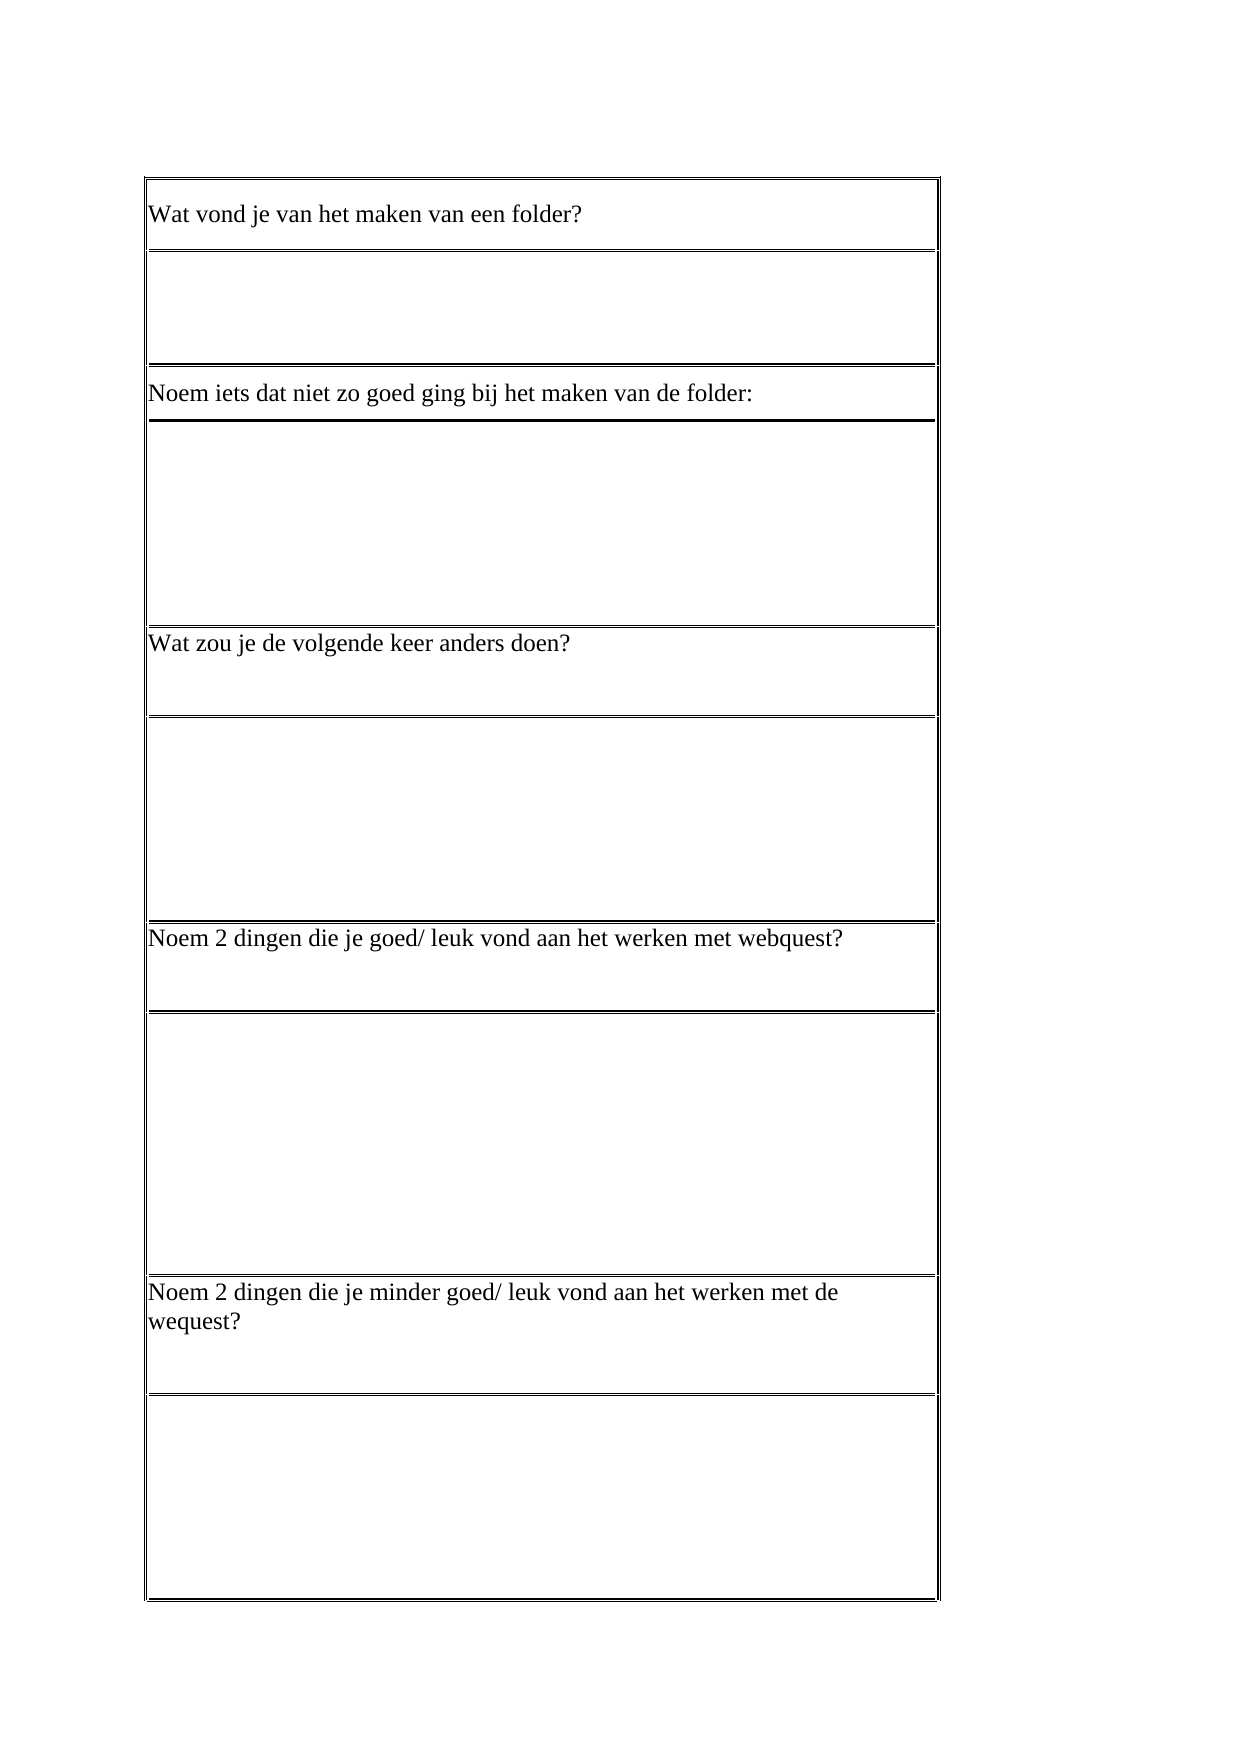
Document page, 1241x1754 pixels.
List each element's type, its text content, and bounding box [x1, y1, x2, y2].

table_header Wat vond je van het maken van een folder? [147, 180, 937, 248]
table_cell [147, 249, 938, 363]
table_cell Wat zou je de volgende keer anders doen? [147, 625, 938, 714]
table_cell [147, 715, 938, 920]
table_cell [147, 1010, 938, 1274]
table_cell Noem iets dat niet zo goed ging bij het maken van de folder: [147, 363, 938, 419]
table_cell Noem 2 dingen die je goed/ leuk vond aan het werken met webquest? [147, 920, 938, 1010]
table_cell Noem 2 dingen die je minder goed/ leuk vond aan het werken met de wequest? [145, 1274, 939, 1392]
table_cell [147, 419, 937, 624]
table_cell [147, 1393, 938, 1598]
